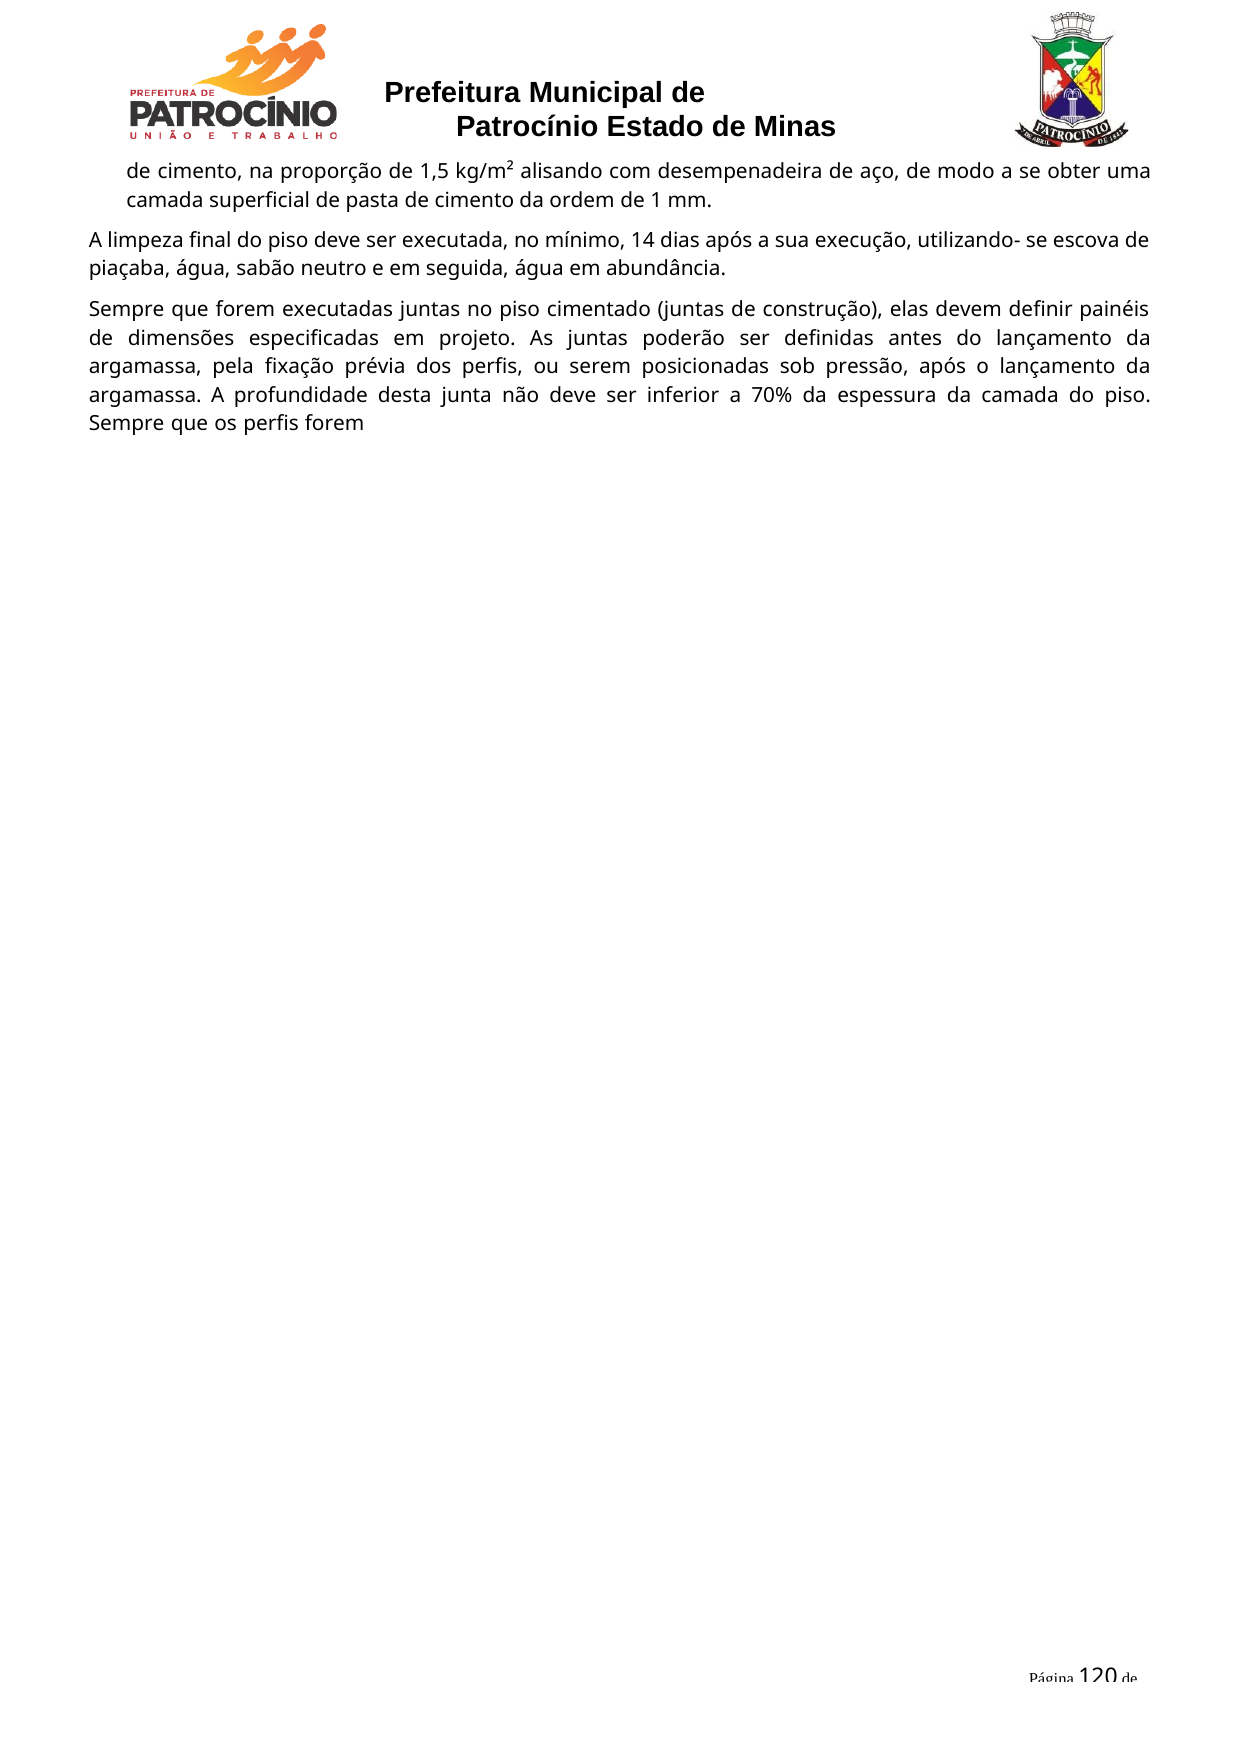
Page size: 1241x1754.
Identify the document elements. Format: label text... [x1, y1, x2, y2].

picture [130, 24, 337, 139]
picture [1014, 12, 1129, 147]
text Sempre que forem executadas juntas no piso cimentado (juntas de construção), elas devem definir painéis de dimensões especificadas em projeto. As juntas poderão ser definidas antes do lançamento da argamassa, pela fixação prévia dos perfis, ou serem posicionadas sob pressão, após o lançamento da argamassa. A profundidade desta junta não deve ser inferior a 70% da espessura da camada do piso. Sempre que os perfis forem [88, 294, 1152, 437]
text A limpeza final do piso deve ser executada, no mínimo, 14 dias após a sua execução, utilizando- se escova de piaçaba, água, sabão neutro e em seguida, água em abundância. [88, 225, 1152, 282]
